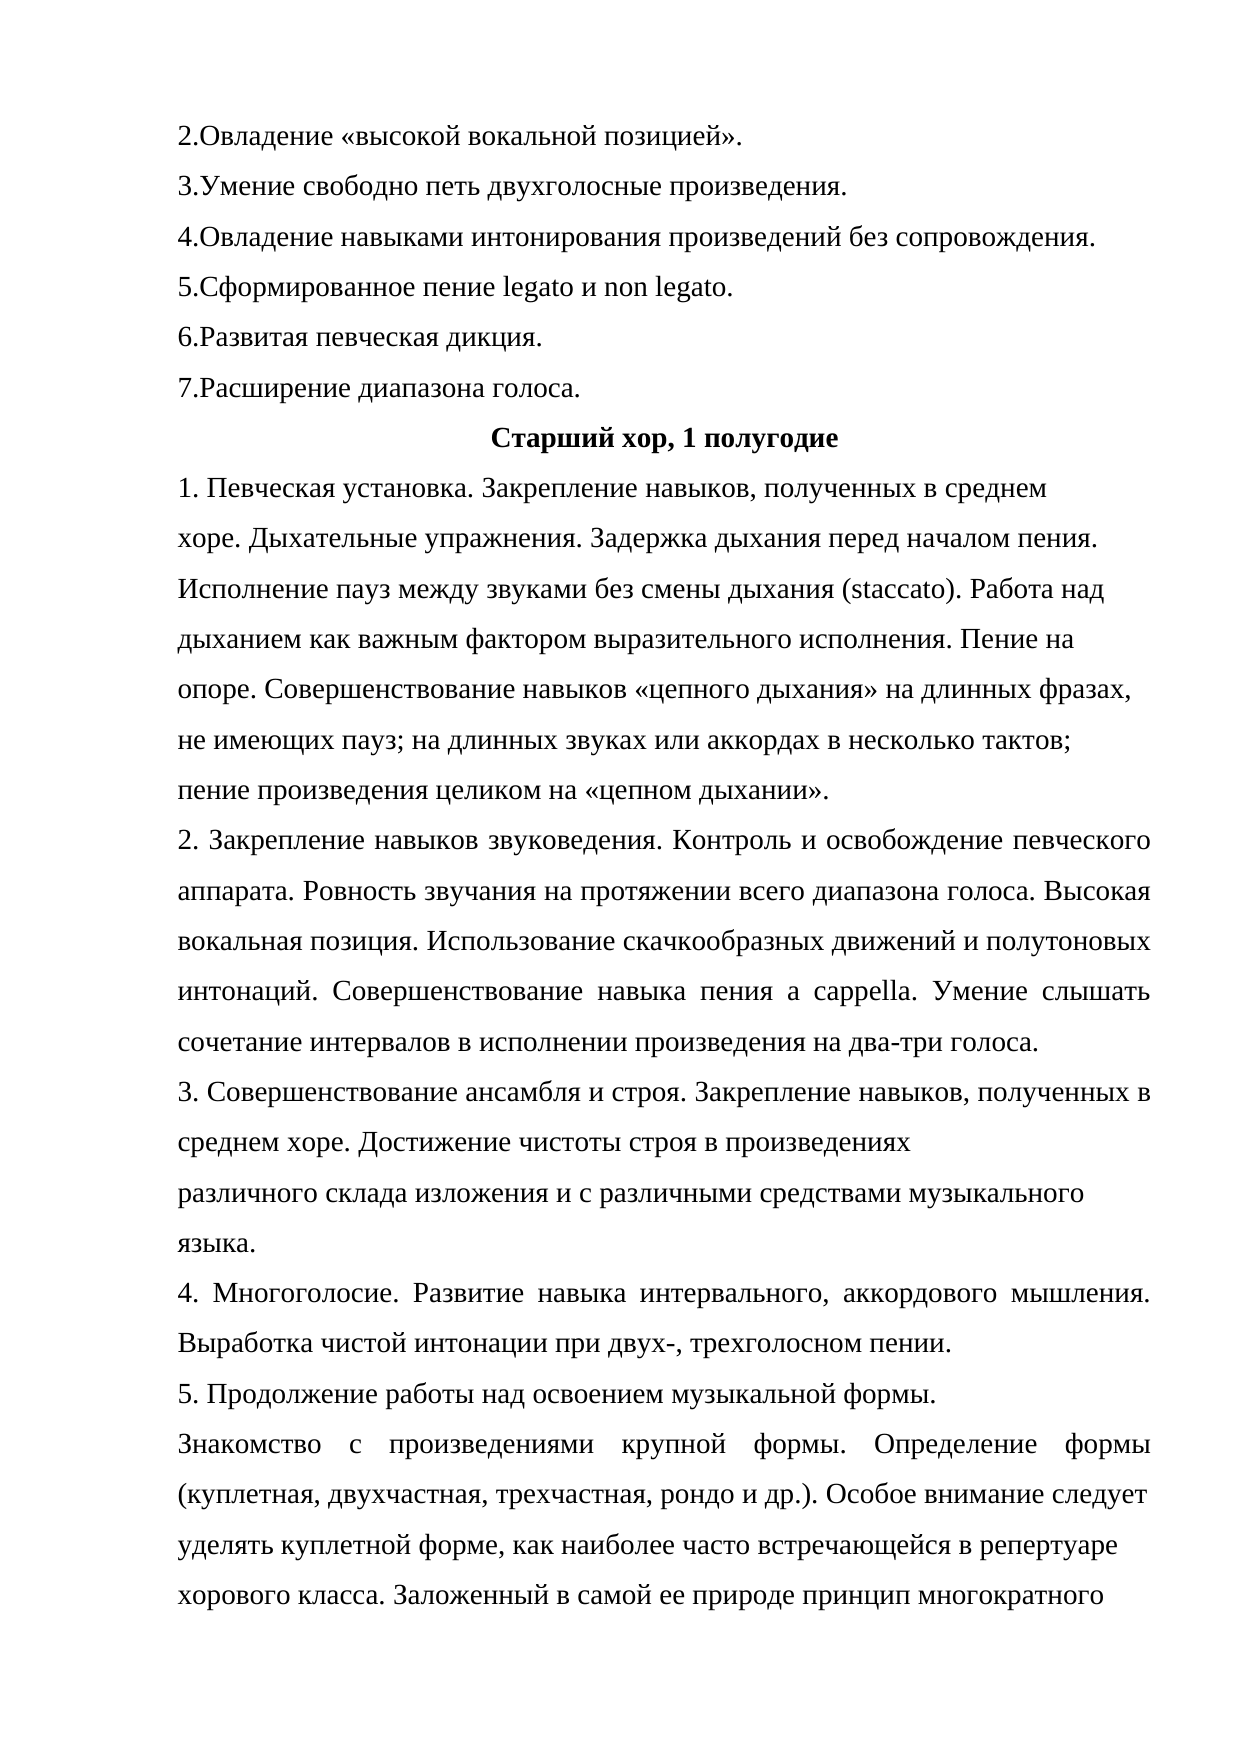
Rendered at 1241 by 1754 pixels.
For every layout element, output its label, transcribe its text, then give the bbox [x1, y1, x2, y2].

text дыханием как важным фактором выразительного исполнения. Пение на [177, 621, 1152, 655]
text опоре. Совершенствование навыков «цепного дыхания» на длинных фразах, [177, 672, 1152, 705]
text языка. [177, 1225, 1152, 1258]
text 7.Расширение диапазона голоса. [177, 370, 1152, 403]
text Знакомство с произведениями крупной формы. Определение формы (куплетная, двухчастная, трехчастная, рондо и др.). Особое внимание следует [177, 1426, 1152, 1510]
text 3.Умение свободно петь двухголосные произведения. [177, 168, 1152, 202]
text уделять куплетной форме, как наиболее часто встречающейся в репертуаре [177, 1527, 1152, 1560]
text не имеющих пауз; на длинных звуках или аккордах в несколько тактов; [177, 722, 1152, 755]
text 2. Закрепление навыков звуковедения. Контроль и освобождение певческого аппарата. Ровность звучания на протяжении всего диапазона голоса. Высокая вокальная позиция. Использование скачкообразных движений и полутоновых интонаций. Совершенствование навыка пения a cappella. Умение слышать сочетание интервалов в исполнении произведения на два-три голоса. [177, 822, 1152, 1057]
text хоре. Дыхательные упражнения. Задержка дыхания перед началом пения. [177, 521, 1152, 554]
text 5. Продолжение работы над освоением музыкальной формы. [177, 1376, 1152, 1409]
text хорового класса. Заложенный в самой ее природе принцип многократного [177, 1577, 1152, 1611]
text 2.Овладение «высокой вокальной позицией». [177, 118, 1152, 152]
text пение произведения целиком на «цепном дыхании». [177, 772, 1152, 806]
text Исполнение пауз между звуками без смены дыхания (staccato). Работа над [177, 571, 1152, 604]
text Старший хор, 1 полугодие [177, 420, 1152, 453]
text 4. Многоголосие. Развитие навыка интервального, аккордового мышления. Выработка чистой интонации при двух-, трехголосном пении. [177, 1275, 1152, 1359]
text 3. Совершенствование ансамбля и строя. Закрепление навыков, полученных в среднем хоре. Достижение чистоты строя в произведениях [177, 1074, 1152, 1158]
text различного склада изложения и с различными средствами музыкального [177, 1175, 1152, 1208]
text 4.Овладение навыками интонирования произведений без сопровождения. [177, 219, 1152, 252]
text 1. Певческая установка. Закрепление навыков, полученных в среднем [177, 470, 1152, 504]
text 6.Развитая певческая дикция. [177, 319, 1152, 353]
text 5.Сформированное пение legato и non legato. [177, 269, 1152, 303]
